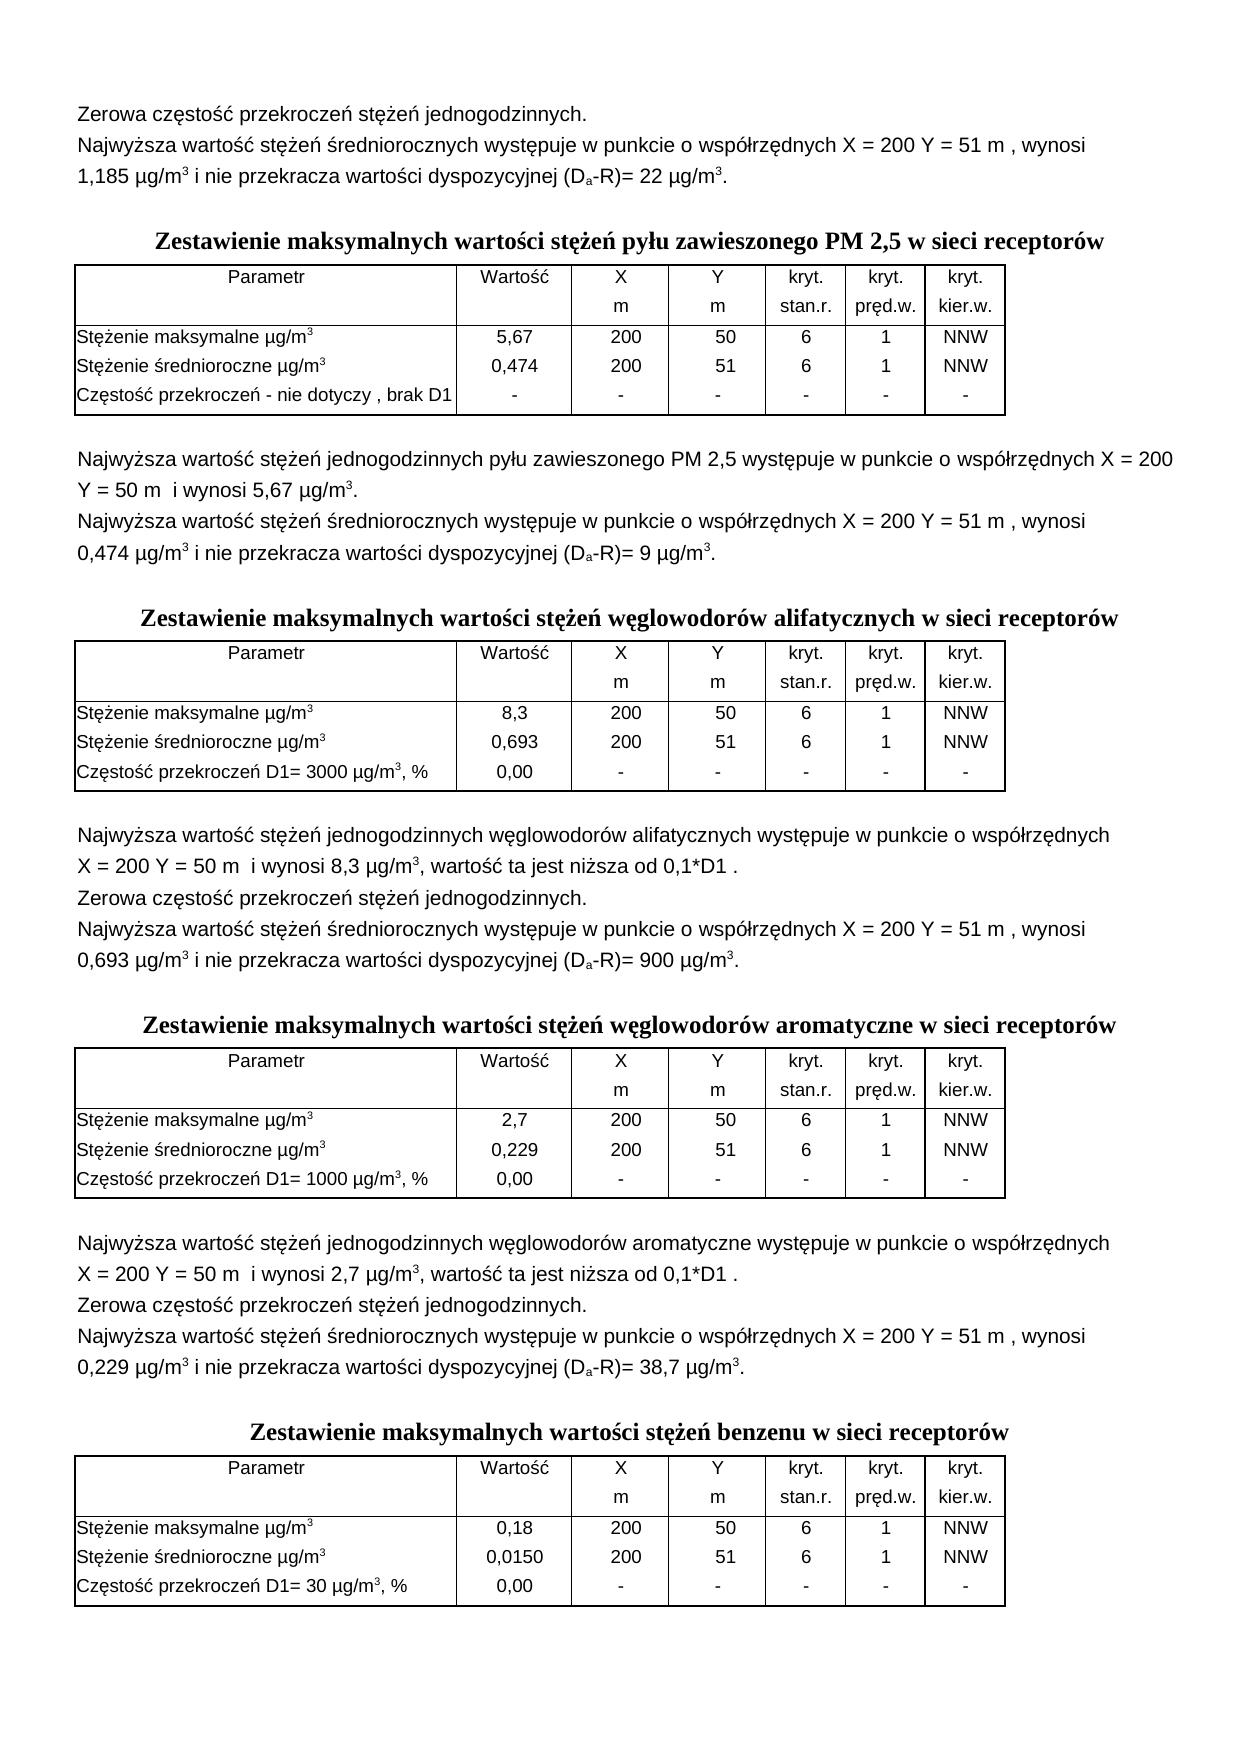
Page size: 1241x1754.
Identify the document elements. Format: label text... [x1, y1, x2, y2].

table_cell kier.w. [926, 1486, 1004, 1516]
table_cell NNW [926, 1517, 1004, 1546]
table_cell - [926, 384, 1004, 414]
table_cell m [572, 671, 668, 701]
table_header Parametr [76, 266, 456, 295]
table_cell [76, 1486, 456, 1516]
text Zerowa częstość przekroczeń stężeń jednogodzinnych. [77, 885, 1182, 909]
table_cell 6 [766, 1109, 845, 1138]
table_cell 200 [572, 1139, 668, 1168]
table_cell 0,474 [457, 355, 571, 384]
table_cell 0,229 [457, 1139, 571, 1168]
table_cell 50 [669, 1517, 765, 1546]
table_cell kier.w. [926, 1079, 1004, 1108]
table_header Wartość [457, 642, 571, 671]
table_cell 5,67 [457, 326, 571, 355]
table_cell 6 [766, 326, 845, 355]
table_cell [457, 671, 571, 701]
text Zerowa częstość przekroczeń stężeń jednogodzinnych. [77, 1293, 1182, 1317]
table_cell [457, 295, 571, 324]
table_cell pręd.w. [846, 1079, 924, 1108]
table_cell m [669, 295, 765, 324]
table_cell - [572, 1575, 668, 1605]
table_cell Stężenie średnioroczne µg/m3 [76, 731, 456, 761]
table_cell 0,693 [457, 731, 571, 761]
table_cell 6 [766, 702, 845, 731]
table_cell stan.r. [766, 295, 845, 324]
table_cell - [572, 1168, 668, 1197]
table_cell 50 [669, 326, 765, 355]
text Zestawienie maksymalnych wartości stężeń węglowodorów alifatycznych w sieci receptorów [77, 603, 1182, 631]
table_cell 1 [846, 355, 924, 384]
table_cell NNW [926, 326, 1004, 355]
table_cell 0,0150 [457, 1546, 571, 1575]
text Zerowa częstość przekroczeń stężeń jednogodzinnych. [77, 102, 1182, 126]
table_cell NNW [926, 731, 1004, 761]
table_cell [457, 1486, 571, 1516]
table_header kryt. [926, 642, 1004, 671]
table_cell - [572, 384, 668, 414]
table_cell 200 [572, 731, 668, 761]
table_header kryt. [846, 266, 924, 295]
table_cell 200 [572, 1546, 668, 1575]
table_cell - [766, 1575, 845, 1605]
table_cell Stężenie maksymalne µg/m3 [76, 1517, 456, 1546]
table_cell Częstość przekroczeń D1= 30 µg/m3, % [76, 1575, 456, 1605]
table_cell - [846, 1575, 924, 1605]
table_cell Częstość przekroczeń D1= 3000 µg/m3, % [76, 761, 456, 790]
table_cell m [669, 671, 765, 701]
table_cell m [572, 1486, 668, 1516]
table_cell 200 [572, 1517, 668, 1546]
table_header Parametr [76, 642, 456, 671]
text Zestawienie maksymalnych wartości stężeń pyłu zawieszonego PM 2,5 w sieci receptorów [77, 226, 1182, 255]
table_header kryt. [846, 642, 924, 671]
table_cell 6 [766, 1517, 845, 1546]
table_cell [76, 671, 456, 701]
table_cell Stężenie średnioroczne µg/m3 [76, 355, 456, 384]
table_header kryt. [926, 1049, 1004, 1079]
table_cell - [846, 1168, 924, 1197]
text Najwyższa wartość stężeń średniorocznych występuje w punkcie o współrzędnych X = 200 Y = 51 m , wynosi 0,474 µg/m3 i nie przekracza wartości dyspozycyjnej (Da-R)= 9 µg/m3. [77, 509, 1182, 564]
text Najwyższa wartość stężeń jednogodzinnych pyłu zawieszonego PM 2,5 występuje w punkcie o współrzędnych X = 200 Y = 50 m i wynosi 5,67 µg/m3. [77, 447, 1182, 502]
table_cell 51 [669, 1139, 765, 1168]
table_cell - [926, 761, 1004, 790]
table_cell 2,7 [457, 1109, 571, 1138]
table_cell - [669, 1575, 765, 1605]
table_cell pręd.w. [846, 295, 924, 324]
table_cell 0,00 [457, 761, 571, 790]
table_cell 1 [846, 1109, 924, 1138]
table_cell 1 [846, 1517, 924, 1546]
table_cell 6 [766, 1139, 845, 1168]
table_cell m [572, 295, 668, 324]
table_cell 0,18 [457, 1517, 571, 1546]
table_cell 51 [669, 355, 765, 384]
table_header kryt. [766, 1049, 845, 1079]
table_header Parametr [76, 1457, 456, 1486]
table_cell Stężenie średnioroczne µg/m3 [76, 1139, 456, 1168]
table_header Wartość [457, 1049, 571, 1079]
table_cell NNW [926, 355, 1004, 384]
table_cell stan.r. [766, 1486, 845, 1516]
text Zestawienie maksymalnych wartości stężeń benzenu w sieci receptorów [77, 1417, 1182, 1446]
table_cell 1 [846, 702, 924, 731]
table_cell m [669, 1486, 765, 1516]
table_cell 50 [669, 1109, 765, 1138]
table_cell 1 [846, 731, 924, 761]
table_cell 1 [846, 1139, 924, 1168]
table_header kryt. [766, 642, 845, 671]
table_cell m [572, 1079, 668, 1108]
table_header Y [669, 266, 765, 295]
table_header Y [669, 642, 765, 671]
table_header kryt. [766, 1457, 845, 1486]
table_cell 1 [846, 326, 924, 355]
table_cell [76, 1079, 456, 1108]
table_header X [572, 1457, 668, 1486]
table_cell 200 [572, 1109, 668, 1138]
table_cell Częstość przekroczeń D1= 1000 µg/m3, % [76, 1168, 456, 1197]
table_cell stan.r. [766, 1079, 845, 1108]
table_cell 0,00 [457, 1168, 571, 1197]
table_cell - [669, 384, 765, 414]
table_header kryt. [846, 1049, 924, 1079]
table_cell stan.r. [766, 671, 845, 701]
table_header kryt. [926, 266, 1004, 295]
table_cell - [457, 384, 571, 414]
text Najwyższa wartość stężeń jednogodzinnych węglowodorów aromatyczne występuje w punkcie o współrzędnych X = 200 Y = 50 m i wynosi 2,7 µg/m3, wartość ta jest niższa od 0,1*D1 . [77, 1231, 1182, 1286]
table_cell 200 [572, 702, 668, 731]
table_cell 200 [572, 355, 668, 384]
table_cell m [669, 1079, 765, 1108]
table_cell kier.w. [926, 671, 1004, 701]
table_cell 51 [669, 1546, 765, 1575]
table_cell Stężenie maksymalne µg/m3 [76, 1109, 456, 1138]
table_cell Stężenie maksymalne µg/m3 [76, 702, 456, 731]
text Zestawienie maksymalnych wartości stężeń węglowodorów aromatyczne w sieci receptorów [77, 1010, 1182, 1039]
table_cell Stężenie średnioroczne µg/m3 [76, 1546, 456, 1575]
table_cell - [766, 1168, 845, 1197]
table_cell 6 [766, 1546, 845, 1575]
table_header Y [669, 1049, 765, 1079]
table_header kryt. [766, 266, 845, 295]
table_cell Stężenie maksymalne µg/m3 [76, 326, 456, 355]
table_cell - [766, 384, 845, 414]
table_cell NNW [926, 702, 1004, 731]
text Najwyższa wartość stężeń średniorocznych występuje w punkcie o współrzędnych X = 200 Y = 51 m , wynosi 1,185 µg/m3 i nie przekracza wartości dyspozycyjnej (Da-R)= 22 µg/m3. [77, 133, 1182, 188]
table_cell [457, 1079, 571, 1108]
table_cell - [926, 1575, 1004, 1605]
table_cell 8,3 [457, 702, 571, 731]
table_cell pręd.w. [846, 671, 924, 701]
table_cell - [846, 384, 924, 414]
table_header Parametr [76, 1049, 456, 1079]
table_cell - [669, 1168, 765, 1197]
table_cell 6 [766, 731, 845, 761]
table_header Y [669, 1457, 765, 1486]
table_cell [76, 295, 456, 324]
text Najwyższa wartość stężeń jednogodzinnych węglowodorów alifatycznych występuje w punkcie o współrzędnych X = 200 Y = 50 m i wynosi 8,3 µg/m3, wartość ta jest niższa od 0,1*D1 . [77, 823, 1182, 878]
table_header kryt. [846, 1457, 924, 1486]
table_header Wartość [457, 266, 571, 295]
table_cell 50 [669, 702, 765, 731]
table_header X [572, 642, 668, 671]
text Najwyższa wartość stężeń średniorocznych występuje w punkcie o współrzędnych X = 200 Y = 51 m , wynosi 0,229 µg/m3 i nie przekracza wartości dyspozycyjnej (Da-R)= 38,7 µg/m3. [77, 1324, 1182, 1379]
table_cell NNW [926, 1546, 1004, 1575]
table_header X [572, 266, 668, 295]
table_cell 6 [766, 355, 845, 384]
table_cell 1 [846, 1546, 924, 1575]
table_cell Częstość przekroczeń - nie dotyczy , brak D1 [76, 384, 456, 414]
table_cell pręd.w. [846, 1486, 924, 1516]
table_cell NNW [926, 1109, 1004, 1138]
table_cell 200 [572, 326, 668, 355]
table_header kryt. [926, 1457, 1004, 1486]
table_cell - [926, 1168, 1004, 1197]
table_cell kier.w. [926, 295, 1004, 324]
table_cell 51 [669, 731, 765, 761]
table_header X [572, 1049, 668, 1079]
table_cell - [766, 761, 845, 790]
table_header Wartość [457, 1457, 571, 1486]
text Najwyższa wartość stężeń średniorocznych występuje w punkcie o współrzędnych X = 200 Y = 51 m , wynosi 0,693 µg/m3 i nie przekracza wartości dyspozycyjnej (Da-R)= 900 µg/m3. [77, 917, 1182, 972]
table_cell - [669, 761, 765, 790]
table_cell - [846, 761, 924, 790]
table_cell NNW [926, 1139, 1004, 1168]
table_cell - [572, 761, 668, 790]
table_cell 0,00 [457, 1575, 571, 1605]
